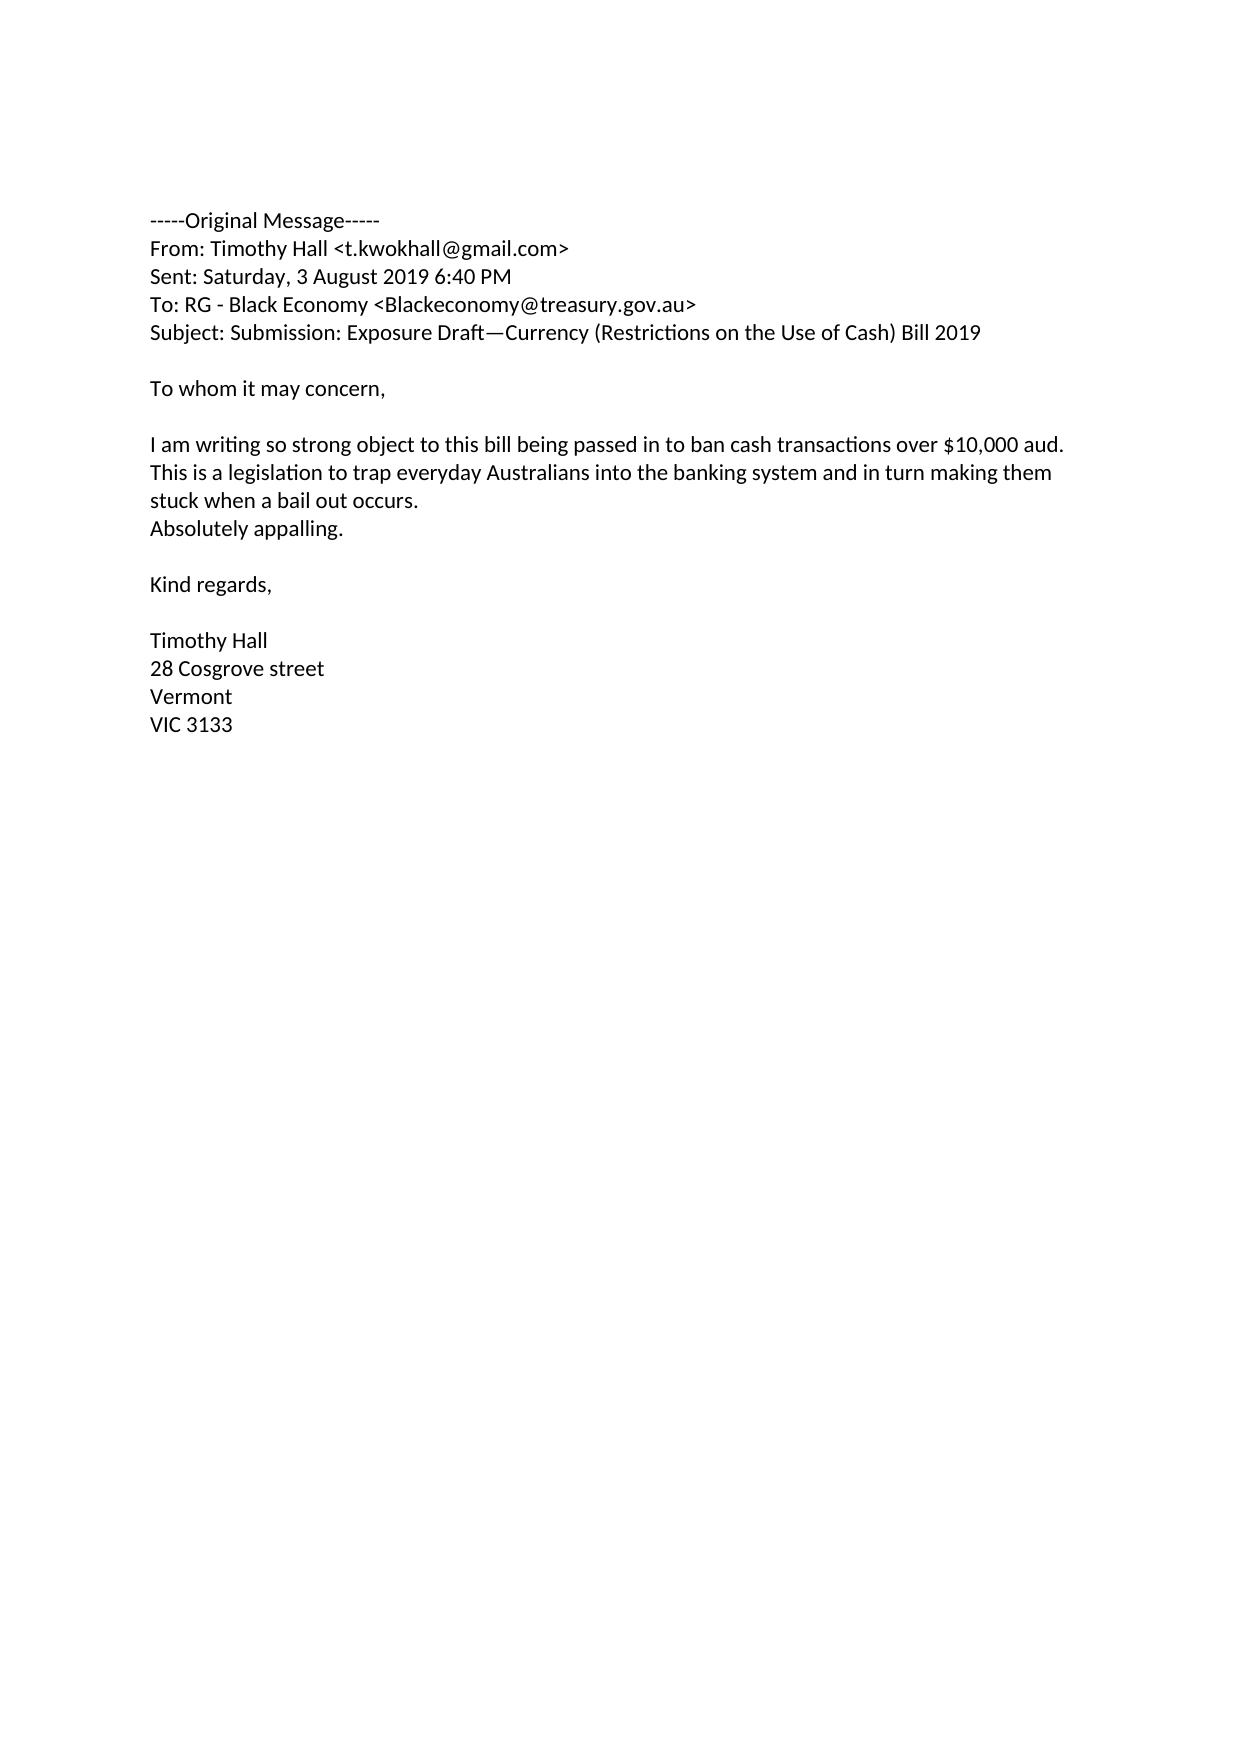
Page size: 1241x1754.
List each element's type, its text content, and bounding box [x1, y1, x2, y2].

text Absolutely appalling. [150, 514, 1090, 542]
text I am writing so strong object to this bill being passed in to ban cash transactions over $10,000 aud. This is a legislation to trap everyday Australians into the banking system and in turn making them stuck when a bail out occurs. [150, 430, 1090, 514]
text VIC 3133 [150, 710, 1090, 738]
text -----Original Message----- From: Timothy Hall <t.kwokhall@gmail.com> Sent: Saturday, 3 August 2019 6:40 PM To: RG - Black Economy <Blackeconomy@treasury.gov.au> Subject: Submission: Exposure Draft—Currency (Restrictions on the Use of Cash) Bill 2019 [150, 206, 1090, 346]
text Kind regards, [150, 570, 1090, 598]
text Vermont [150, 682, 1090, 710]
text Timothy Hall [150, 626, 1090, 654]
text To whom it may concern, [150, 374, 1090, 402]
text 28 Cosgrove street [150, 654, 1090, 682]
